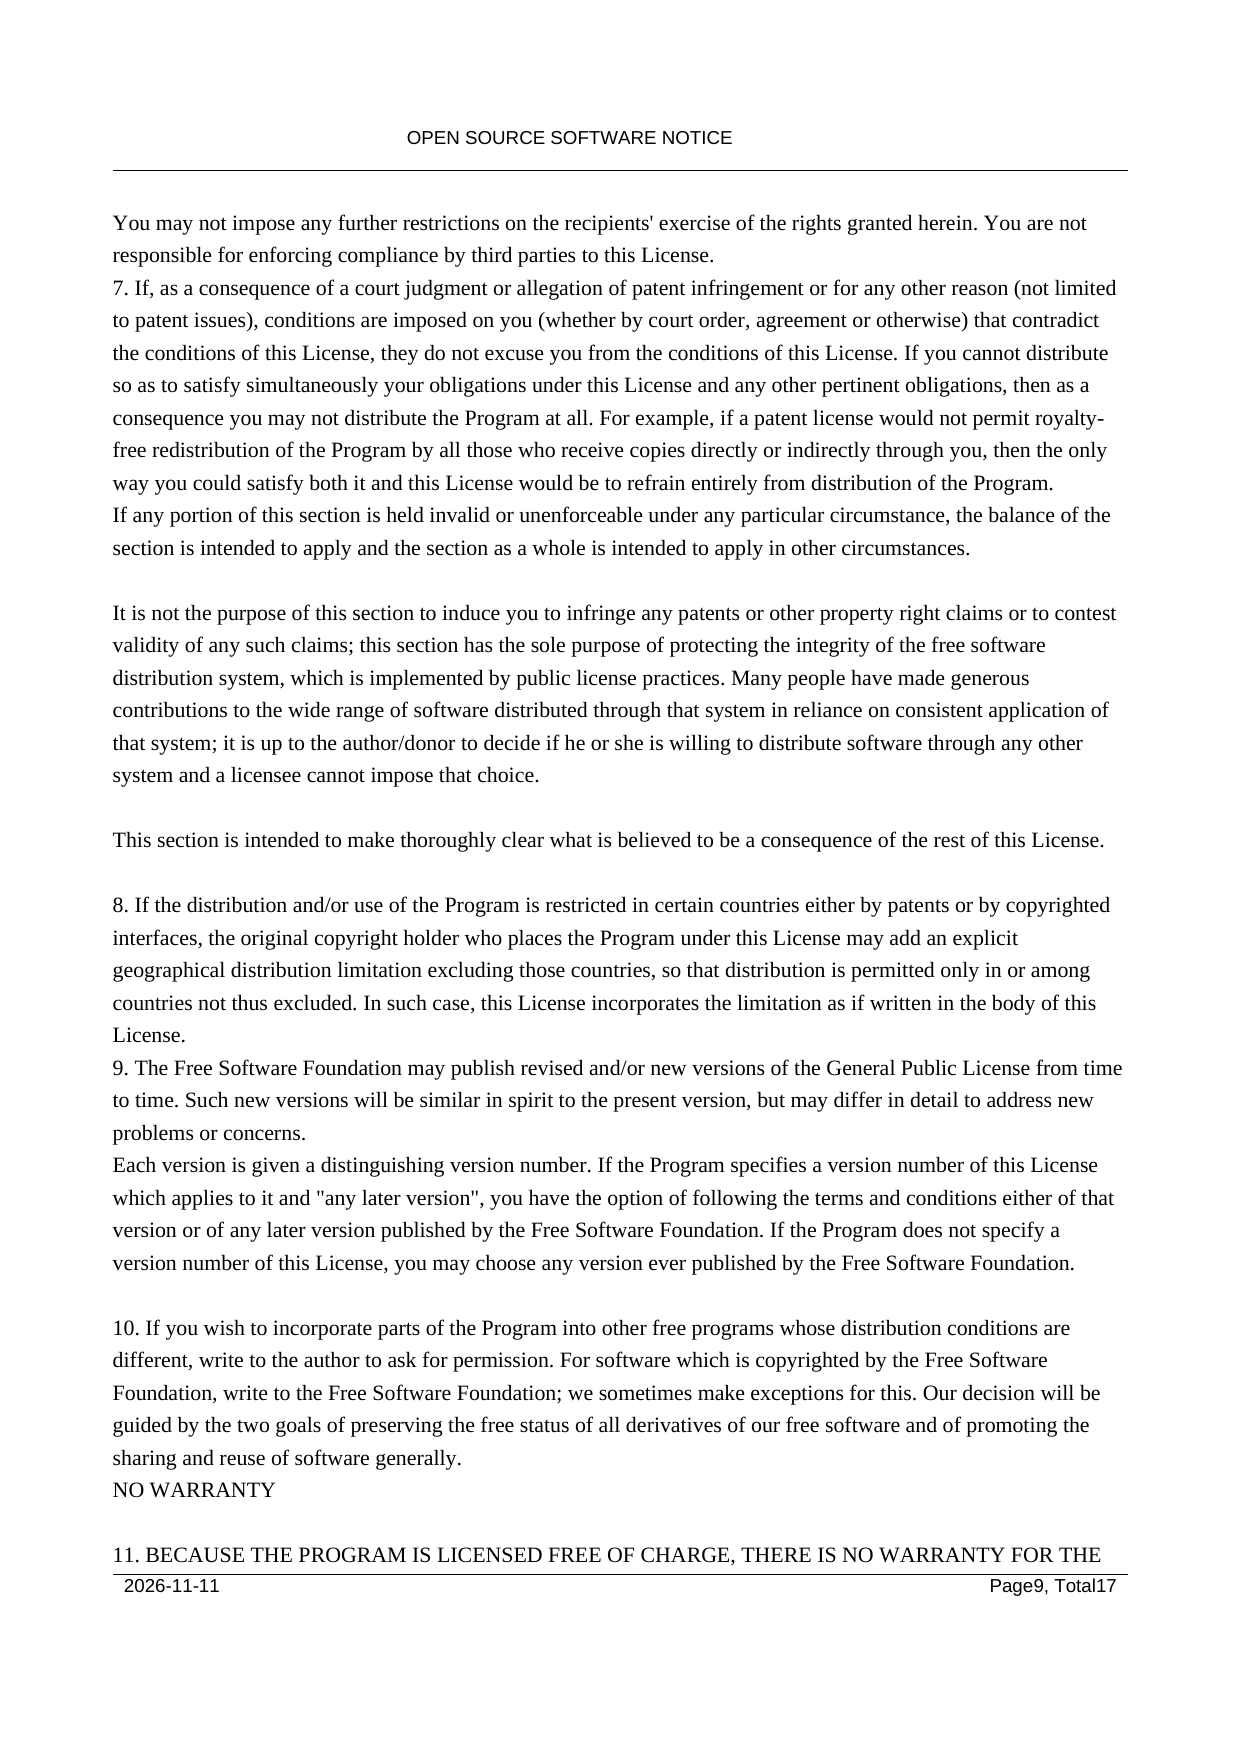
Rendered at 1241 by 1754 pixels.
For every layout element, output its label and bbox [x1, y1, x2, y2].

text [112, 206, 1128, 1571]
